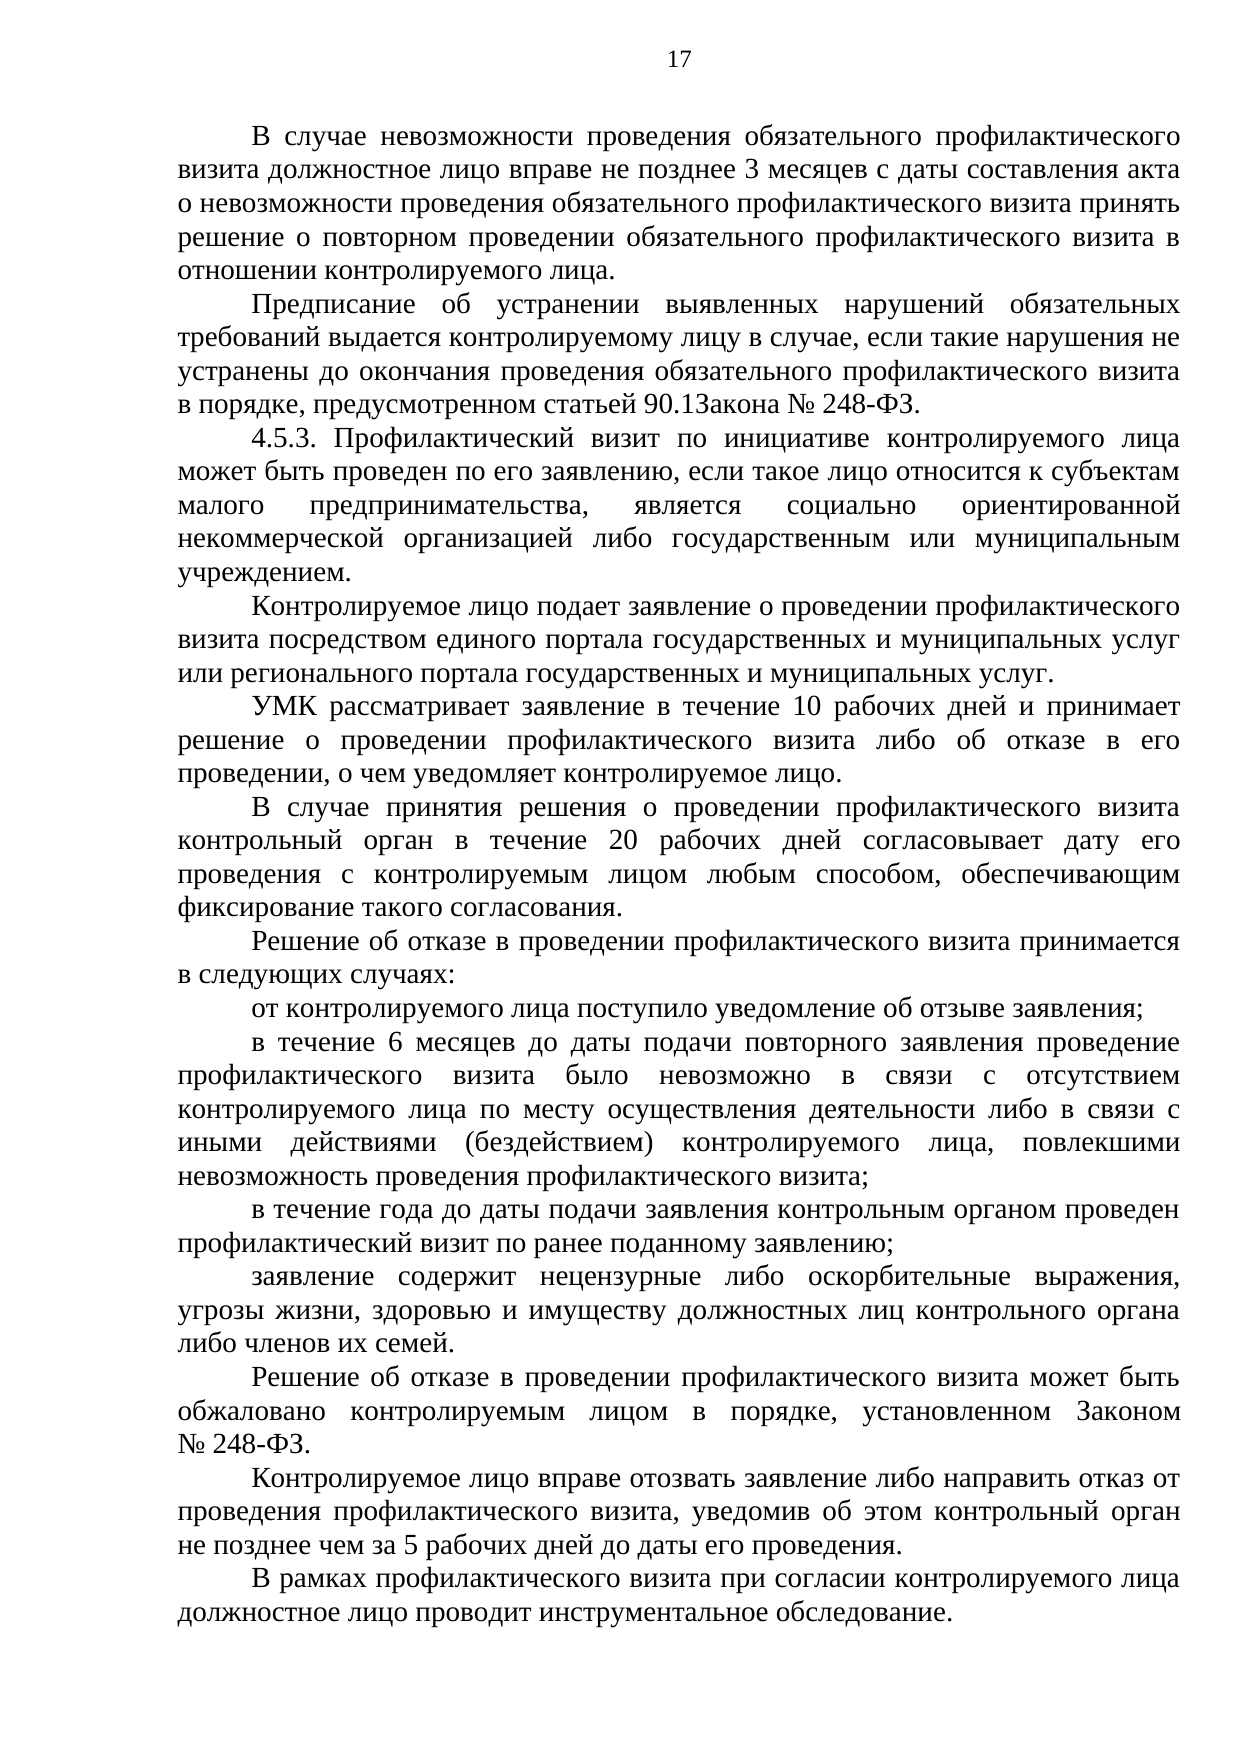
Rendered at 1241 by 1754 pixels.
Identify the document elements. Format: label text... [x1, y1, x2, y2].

text 4.5.3. Профилактический визит по инициативе контролируемого лица может быть проведен по его заявлению, если такое лицо относится к субъектам малого предпринимательства, является социально ориентированной некоммерческой организацией либо государственным или муниципальным учреждением. [177, 420, 1181, 588]
text В случае невозможности проведения обязательного профилактического визита должностное лицо вправе не позднее 3 месяцев с даты составления акта о невозможности проведения обязательного профилактического визита принять решение о повторном проведении обязательного профилактического визита в отношении контролируемого лица. [177, 118, 1181, 286]
text В случае принятия решения о проведении профилактического визита контрольный орган в течение 20 рабочих дней согласовывает дату его проведения с контролируемым лицом любым способом, обеспечивающим фиксирование такого согласования. [177, 789, 1181, 923]
text от контролируемого лица поступило уведомление об отзыве заявления; [177, 990, 1181, 1024]
text Предписание об устранении выявленных нарушений обязательных требований выдается контролируемому лицу в случае, если такие нарушения не устранены до окончания проведения обязательного профилактического визита в порядке, предусмотренном статьей 90.1Закона № 248-ФЗ. [177, 286, 1181, 420]
text Решение об отказе в проведении профилактического визита может быть обжаловано контролируемым лицом в порядке, установленном Законом № 248-ФЗ. [177, 1359, 1181, 1460]
text УМК рассматривает заявление в течение 10 рабочих дней и принимает решение о проведении профилактического визита либо об отказе в его проведении, о чем уведомляет контролируемое лицо. [177, 688, 1181, 789]
text В рамках профилактического визита при согласии контролируемого лица должностное лицо проводит инструментальное обследование. [177, 1560, 1181, 1627]
text в течение года до даты подачи заявления контрольным органом проведен профилактический визит по ранее поданному заявлению; [177, 1191, 1181, 1258]
text Контролируемое лицо вправе отозвать заявление либо направить отказ от проведения профилактического визита, уведомив об этом контрольный орган не позднее чем за 5 рабочих дней до даты его проведения. [177, 1460, 1181, 1560]
text в течение 6 месяцев до даты подачи повторного заявления проведение профилактического визита было невозможно в связи с отсутствием контролируемого лица по месту осуществления деятельности либо в связи с иными действиями (бездействием) контролируемого лица, повлекшими невозможность проведения профилактического визита; [177, 1024, 1181, 1191]
text Контролируемое лицо подает заявление о проведении профилактического визита посредством единого портала государственных и муниципальных услуг или регионального портала государственных и муниципальных услуг. [177, 588, 1181, 688]
text заявление содержит нецензурные либо оскорбительные выражения, угрозы жизни, здоровью и имуществу должностных лиц контрольного органа либо членов их семей. [177, 1258, 1181, 1359]
text Решение об отказе в проведении профилактического визита принимается в следующих случаях: [177, 923, 1181, 990]
